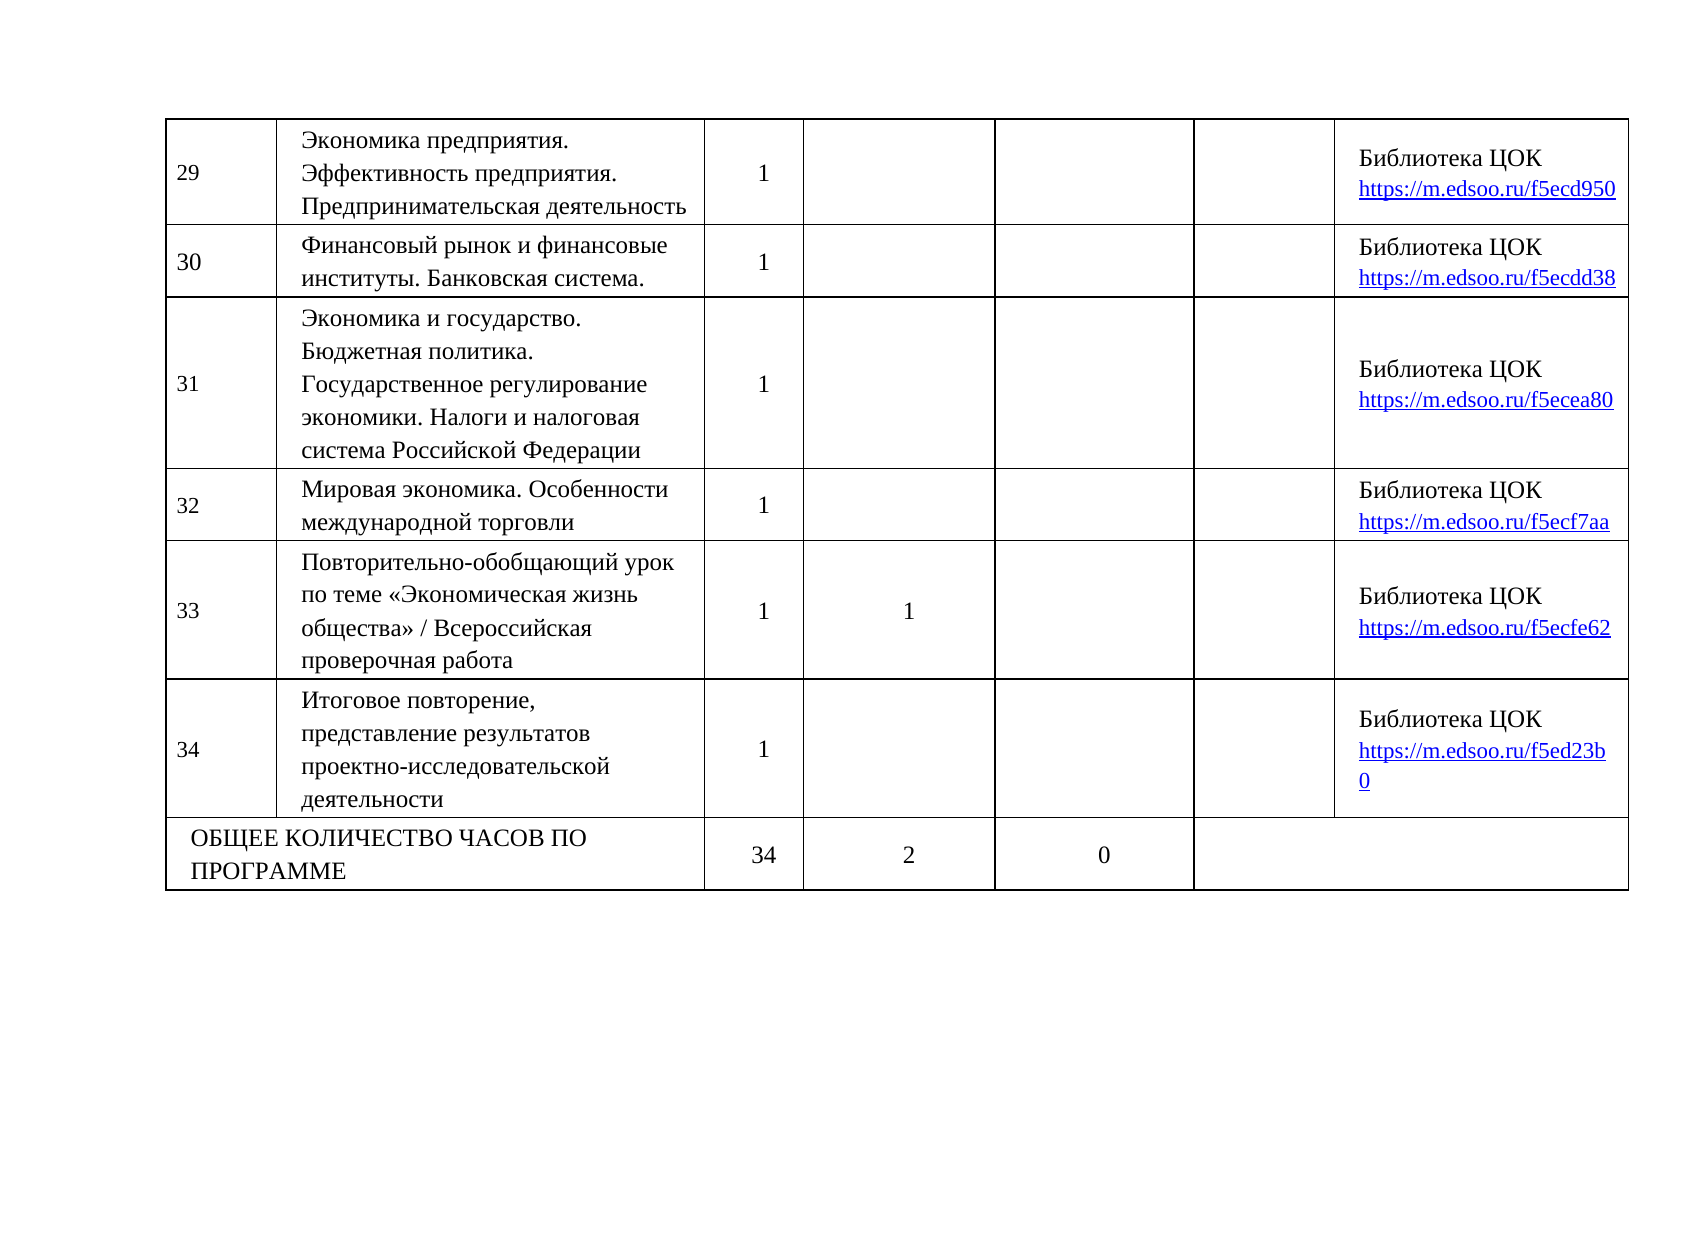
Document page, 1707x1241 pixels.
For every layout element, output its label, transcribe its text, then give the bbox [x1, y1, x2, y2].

table_cell [996, 469, 1193, 540]
table_cell [996, 120, 1193, 223]
table_cell [1195, 225, 1334, 296]
table_cell Итоговое повторение, представление результатов проектно-исследовательской деятельности [277, 680, 704, 817]
table_cell 1 [705, 541, 803, 678]
table_cell Библиотека ЦОК https://m.edsoo.ru/f5ecf7aa [1335, 469, 1628, 540]
table_cell [996, 225, 1193, 296]
table_cell [804, 225, 994, 296]
table_cell 29 [167, 120, 276, 223]
table_cell 31 [167, 298, 276, 467]
table_cell [804, 120, 994, 223]
table_cell 1 [705, 680, 803, 817]
table_cell Повторительно-обобщающий урок по теме «Экономическая жизнь общества» / Всероссийская проверочная работа [277, 541, 704, 678]
table_cell Библиотека ЦОК https://m.edsoo.ru/f5ed23b0 [1335, 680, 1628, 817]
table_cell Библиотека ЦОК https://m.edsoo.ru/f5ecea80 [1335, 298, 1628, 467]
table_cell [1195, 120, 1334, 223]
table_cell Библиотека ЦОК https://m.edsoo.ru/f5ecfe62 [1335, 541, 1628, 678]
table_cell [804, 680, 994, 817]
table_cell [804, 298, 994, 467]
table_cell 1 [705, 469, 803, 540]
table_cell Финансовый рынок и финансовые институты. Банковская система. [277, 225, 704, 296]
table_cell 2 [804, 818, 994, 889]
table_cell 34 [167, 680, 276, 817]
table_cell [1195, 541, 1334, 678]
table_cell Библиотека ЦОК https://m.edsoo.ru/f5ecd950 [1335, 120, 1628, 223]
table_cell [996, 541, 1193, 678]
table_cell 1 [705, 120, 803, 223]
table_cell [1195, 469, 1334, 540]
table_cell [1195, 298, 1334, 467]
table_cell 1 [705, 225, 803, 296]
table_cell 30 [167, 225, 276, 296]
table_cell [1195, 818, 1628, 889]
table_cell 1 [705, 298, 803, 467]
table_cell [996, 680, 1193, 817]
table_cell ОБЩЕЕ КОЛИЧЕСТВО ЧАСОВ ПО ПРОГРАММЕ [167, 818, 704, 889]
table_cell [996, 298, 1193, 467]
table_cell Экономика и государство. Бюджетная политика. Государственное регулирование экономики. Налоги и налоговая система Российской Федерации [277, 298, 704, 467]
table_cell Экономика предприятия. Эффективность предприятия. Предпринимательская деятельность [277, 120, 704, 223]
table_cell 32 [167, 469, 276, 540]
table_cell 33 [167, 541, 276, 678]
table_cell [1195, 680, 1334, 817]
table_cell 0 [996, 818, 1193, 889]
table_cell Библиотека ЦОК https://m.edsoo.ru/f5ecdd38 [1335, 225, 1628, 296]
table_cell 34 [705, 818, 803, 889]
table_cell [804, 469, 994, 540]
table_cell 1 [804, 541, 994, 678]
table_cell Мировая экономика. Особенности международной торговли [277, 469, 704, 540]
